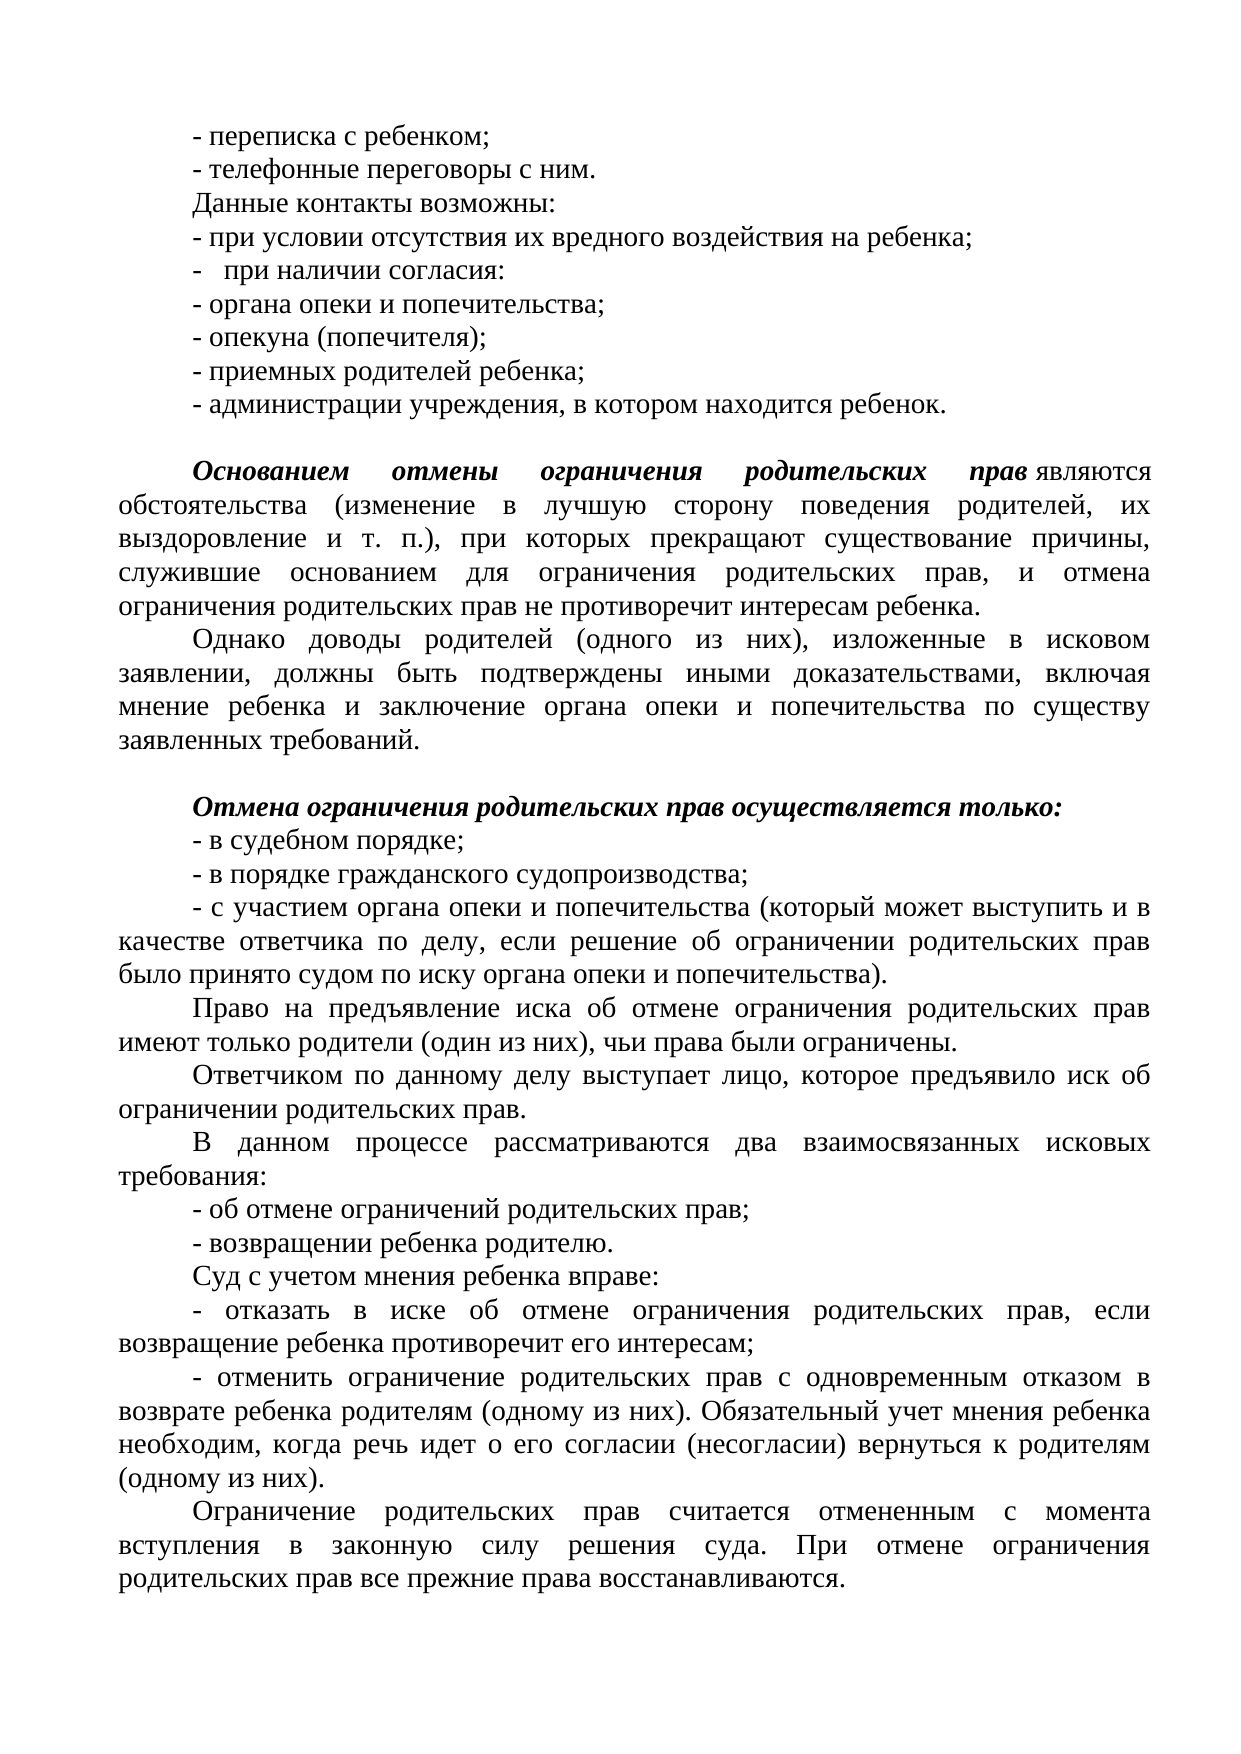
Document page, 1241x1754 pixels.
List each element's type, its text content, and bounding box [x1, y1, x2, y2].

text Основанием отмены ограничения родительских прав являются обстоятельства (изменение в лучшую сторону поведения родителей, их выздоровление и т. п.), при которых прекращают существование причины, служившие основанием для ограничения родительских прав, и отмена ограничения родительских прав не противоречит интересам ребенка. [118, 453, 1152, 621]
text - при наличии согласия: [118, 252, 1152, 286]
text - об отмене ограничений родительских прав; [118, 1191, 1152, 1225]
text Отмена ограничения родительских прав осуществляется только: [118, 789, 1152, 822]
text - в порядке гражданского судопроизводства; [118, 856, 1152, 889]
text - с участием органа опеки и попечительства (который может выступить и в качестве ответчика по делу, если решение об ограничении родительских прав было принято судом по иску органа опеки и попечительства). [118, 889, 1152, 990]
text - опекуна (попечителя); [118, 319, 1152, 353]
text Право на предъявление иска об отмене ограничения родительских прав имеют только родители (один из них), чьи права были ограничены. [118, 990, 1152, 1057]
text - отказать в иске об отмене ограничения родительских прав, если возвращение ребенка противоречит его интересам; [118, 1292, 1152, 1359]
text - переписка с ребенком; [118, 118, 1152, 152]
text - органа опеки и попечительства; [118, 286, 1152, 319]
text - администрации учреждения, в котором находится ребенок. [118, 386, 1152, 420]
text Данные контакты возможны: [118, 185, 1152, 219]
text - при условии отсутствия их вредного воздействия на ребенка; [118, 219, 1152, 252]
text - в судебном порядке; [118, 822, 1152, 856]
text - телефонные переговоры с ним. [118, 152, 1152, 185]
text - возвращении ребенка родителю. [118, 1225, 1152, 1258]
text Суд с учетом мнения ребенка вправе: [118, 1258, 1152, 1292]
text Ограничение родительских прав считается отмененным с момента вступления в законную силу решения суда. При отмене ограничения родительских прав все прежние права восстанавливаются. [118, 1493, 1152, 1594]
text В данном процессе рассматриваются два взаимосвязанных исковых требования: [118, 1124, 1152, 1191]
text Ответчиком по данному делу выступает лицо, которое предъявило иск об ограничении родительских прав. [118, 1057, 1152, 1124]
text - приемных родителей ребенка; [118, 353, 1152, 386]
text Однако доводы родителей (одного из них), изложенные в исковом заявлении, должны быть подтверждены иными доказательствами, включая мнение ребенка и заключение органа опеки и попечительства по существу заявленных требований. [118, 621, 1152, 755]
text - отменить ограничение родительских прав с одновременным отказом в возврате ребенка родителям (одному из них). Обязательный учет мнения ребенка необходим, когда речь идет о его согласии (несогласии) вернуться к родителям (одному из них). [118, 1359, 1152, 1493]
